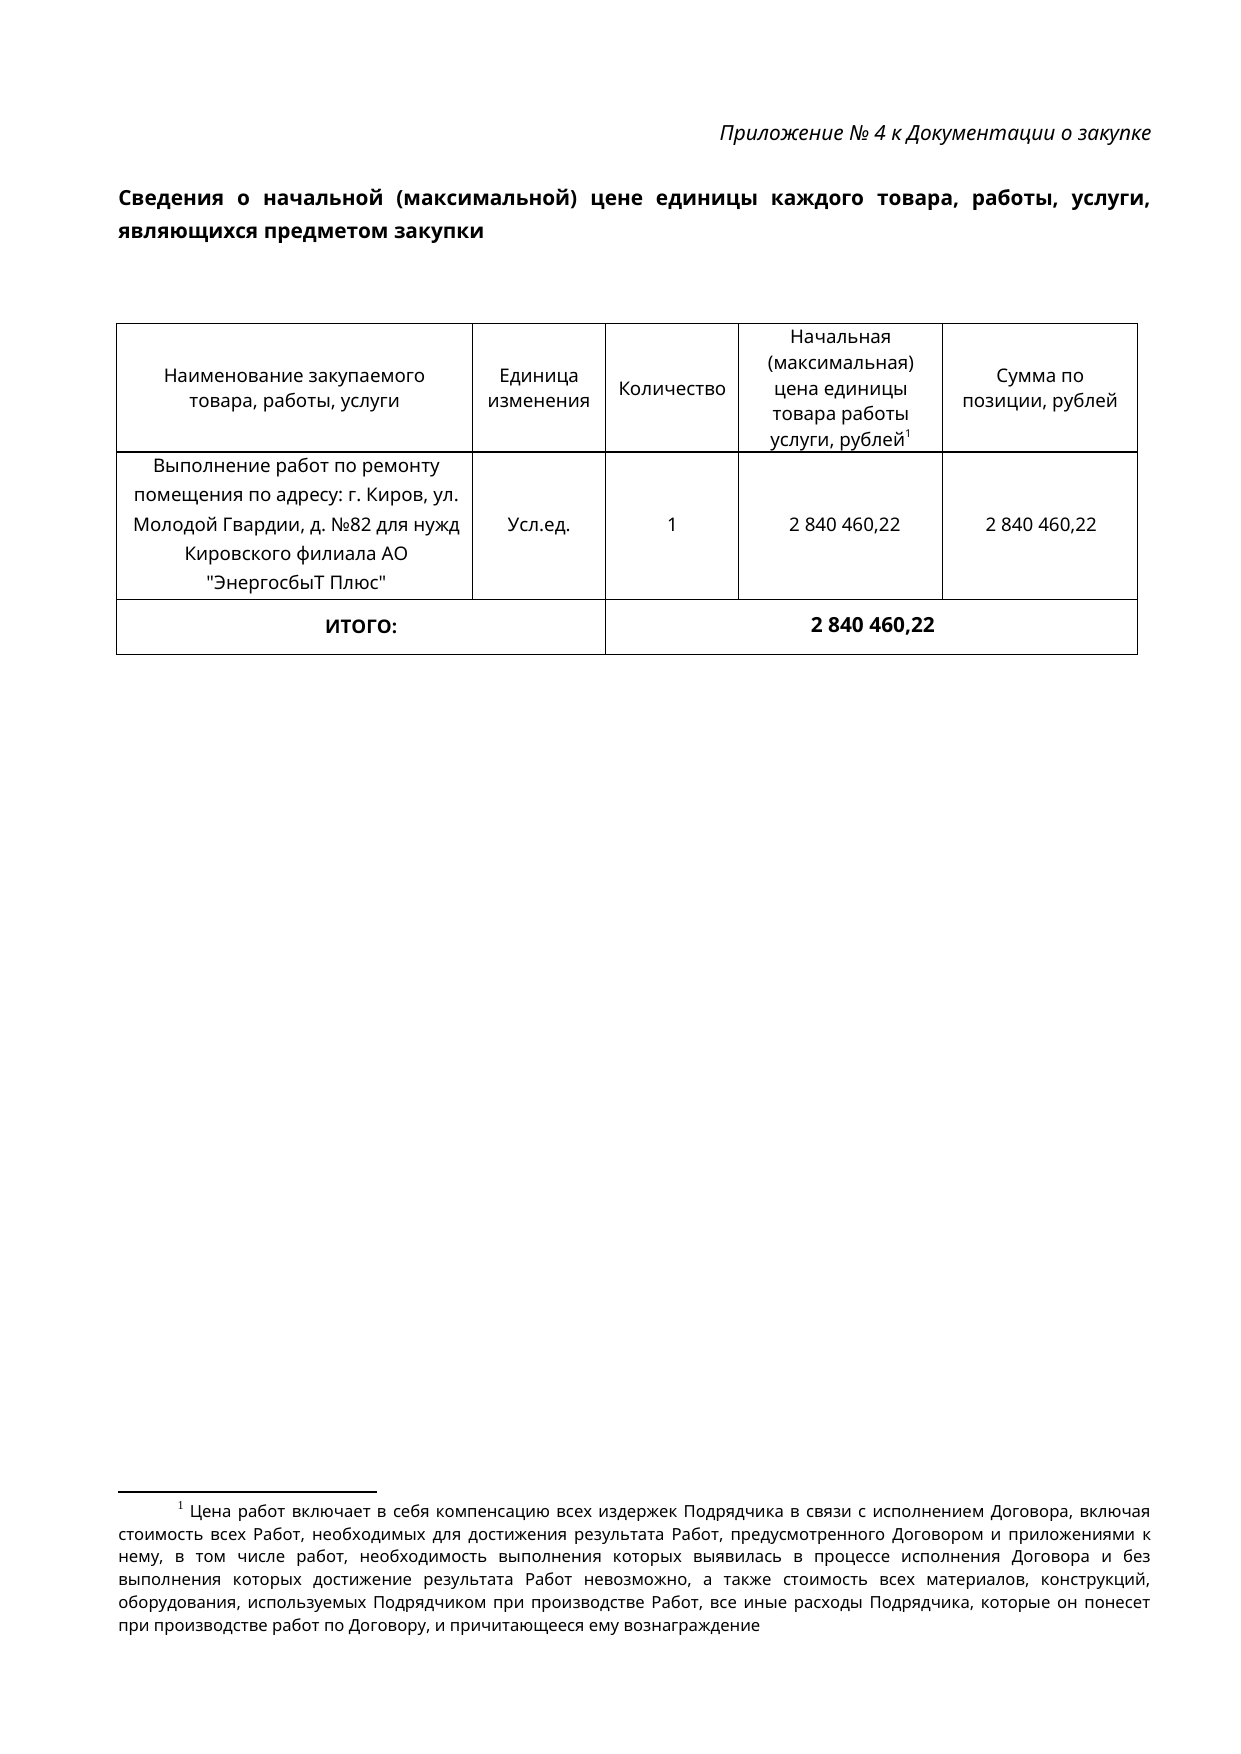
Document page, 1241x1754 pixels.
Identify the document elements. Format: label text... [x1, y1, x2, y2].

text Сведения о начальной (максимальной) цене единицы каждого товара, работы, услуги, являющихся предметом закупки [118, 183, 1152, 244]
table_cell Выполнение работ по ремонту помещения по адресу: г. Киров, ул. Молодой Гвардии, д. №82 для нужд Кировского филиала АО "ЭнергосбыТ Плюс" [117, 453, 472, 599]
table_header Сумма по позиции, рублей [943, 324, 1137, 451]
table_header Начальная (максимальная) цена единицы товара работы услуги, рублей [739, 324, 942, 451]
table_cell 1 [606, 453, 738, 599]
table_cell ИТОГО: [117, 600, 605, 654]
table_cell 2 840 460,22 [606, 600, 1137, 654]
table_cell 2 840 460,22 [739, 453, 942, 599]
table_header Единица изменения [473, 324, 605, 451]
table_header Количество [606, 324, 738, 451]
table_header Наименование закупаемого товара, работы, услуги [117, 324, 472, 451]
list Приложение № 4 к Документации о закупке [193, 118, 1152, 147]
table_cell 2 840 460,22 [943, 453, 1137, 599]
table_cell Усл.ед. [473, 453, 605, 599]
